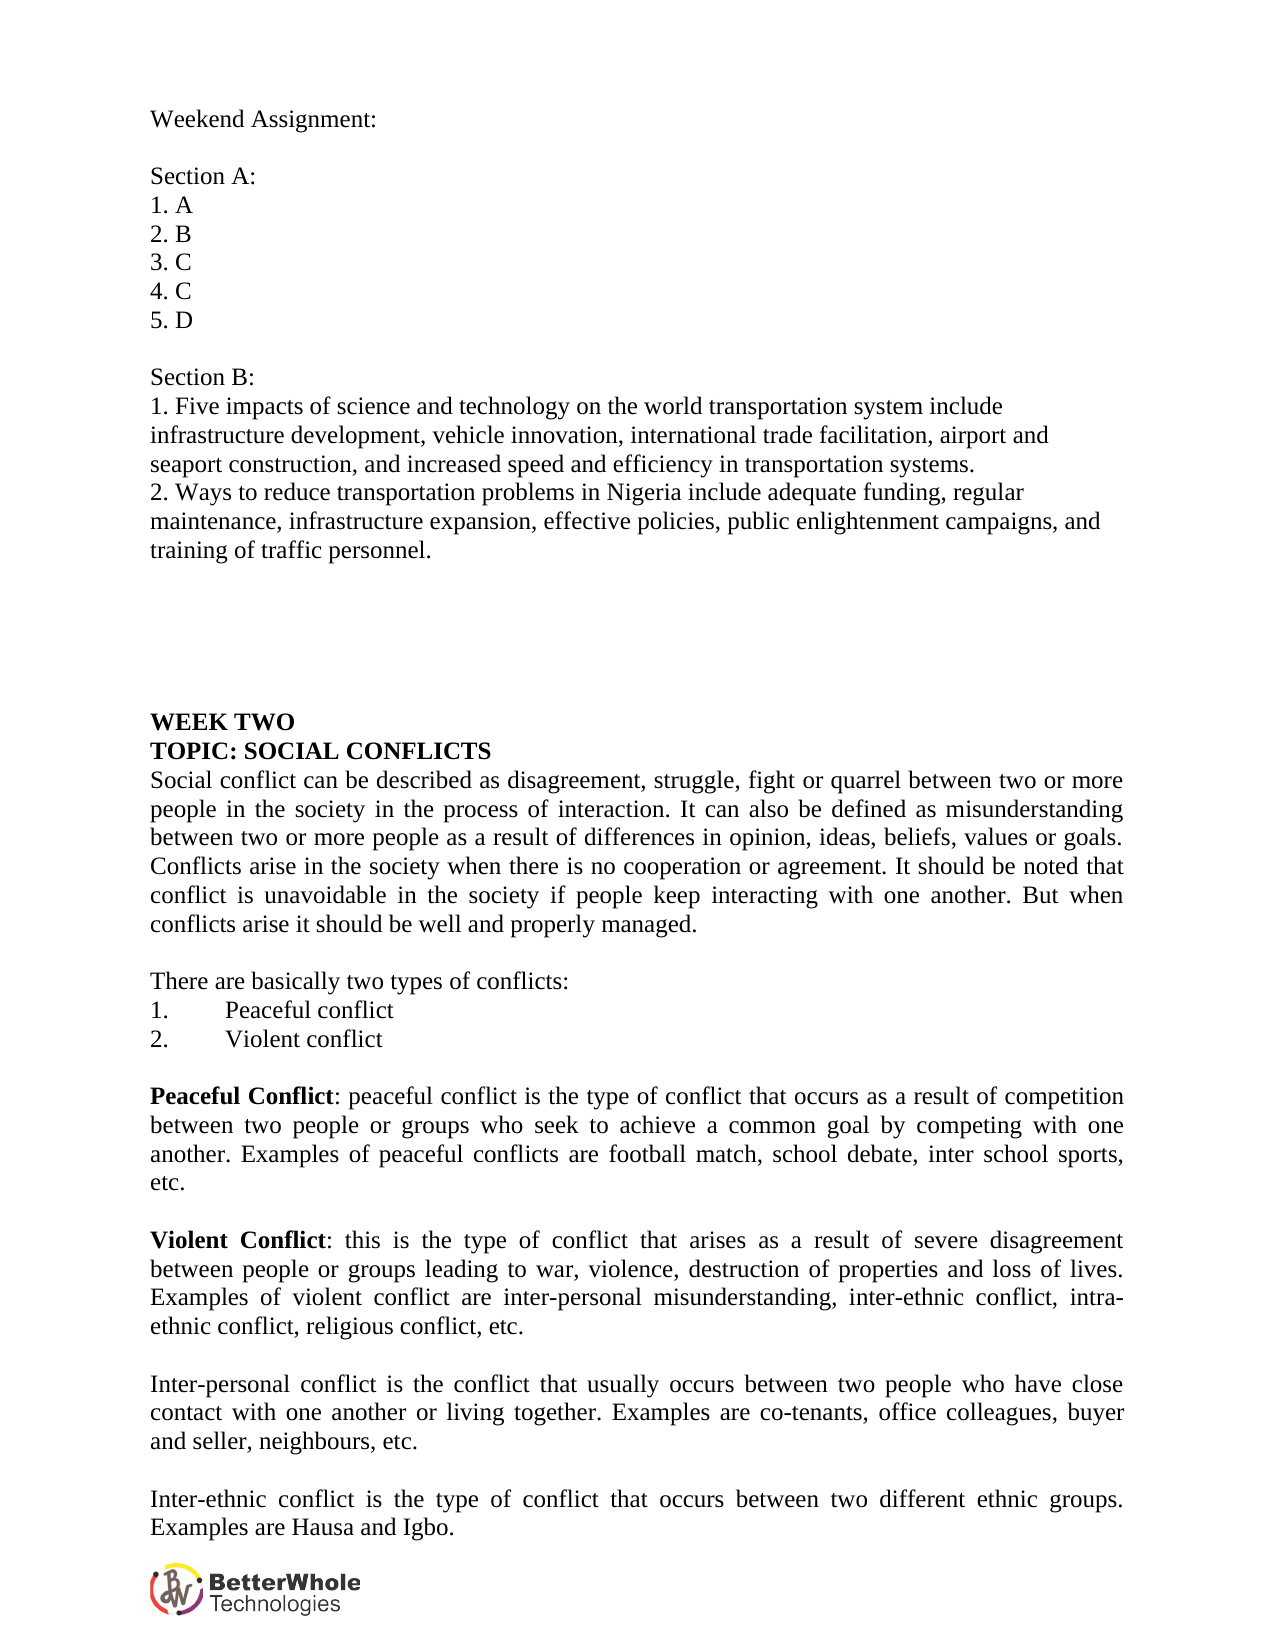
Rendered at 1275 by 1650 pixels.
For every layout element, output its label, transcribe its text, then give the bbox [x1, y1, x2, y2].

picture [150, 1563, 360, 1616]
text 4. C [150, 276, 1125, 305]
text Peaceful Conflict: peaceful conflict is the type of conflict that occurs as a result of competition between two people or groups who seek to achieve a common goal by competing with one another. Examples of peaceful conflicts are football match, school debate, inter school sports, etc. [150, 1081, 1125, 1196]
text 3. C [150, 247, 1125, 276]
text 2. Violent conflict [150, 1024, 1125, 1052]
text 2. Ways to reduce transportation problems in Nigeria include adequate funding, regular maintenance, infrastructure expansion, effective policies, public enlightenment campaigns, and training of traffic personnel. [150, 477, 1125, 564]
text Section B: [150, 362, 1125, 391]
text Inter-personal conflict is the conflict that usually occurs between two people who have close contact with one another or living together. Examples are co-tenants, office colleagues, buyer and seller, neighbours, etc. [150, 1369, 1125, 1455]
text Weekend Assignment: [150, 104, 1125, 132]
text 2. B [150, 219, 1125, 247]
text Violent Conflict: this is the type of conflict that arises as a result of severe disagreement between people or groups leading to war, violence, destruction of properties and loss of lives. Examples of violent conflict are inter-personal misunderstanding, inter-ethnic conflict, intra-ethnic conflict, religious conflict, etc. [150, 1225, 1125, 1340]
text 5. D [150, 305, 1125, 334]
text Social conflict can be described as disagreement, struggle, fight or quarrel between two or more people in the society in the process of interaction. It can also be defined as misunderstanding between two or more people as a result of differences in opinion, ideas, beliefs, values or goals. Conflicts arise in the society when there is no cooperation or agreement. It should be noted that conflict is unavoidable in the society if people keep interacting with one another. But when conflicts arise it should be well and properly managed. [150, 765, 1125, 937]
text 1. Five impacts of science and technology on the world transportation system include infrastructure development, vehicle innovation, international trade facilitation, airport and seaport construction, and increased speed and efficiency in transportation systems. [150, 391, 1125, 477]
text Inter-ethnic conflict is the type of conflict that occurs between two different ethnic groups. Examples are Hausa and Igbo. [150, 1484, 1125, 1541]
text TOPIC: SOCIAL CONFLICTS [150, 736, 1125, 765]
text There are basically two types of conflicts: [150, 966, 1125, 995]
text 1. A [150, 190, 1125, 219]
text WEEK TWO [150, 707, 1125, 736]
text Section A: [150, 161, 1125, 190]
text 1. Peaceful conflict [150, 995, 1125, 1024]
